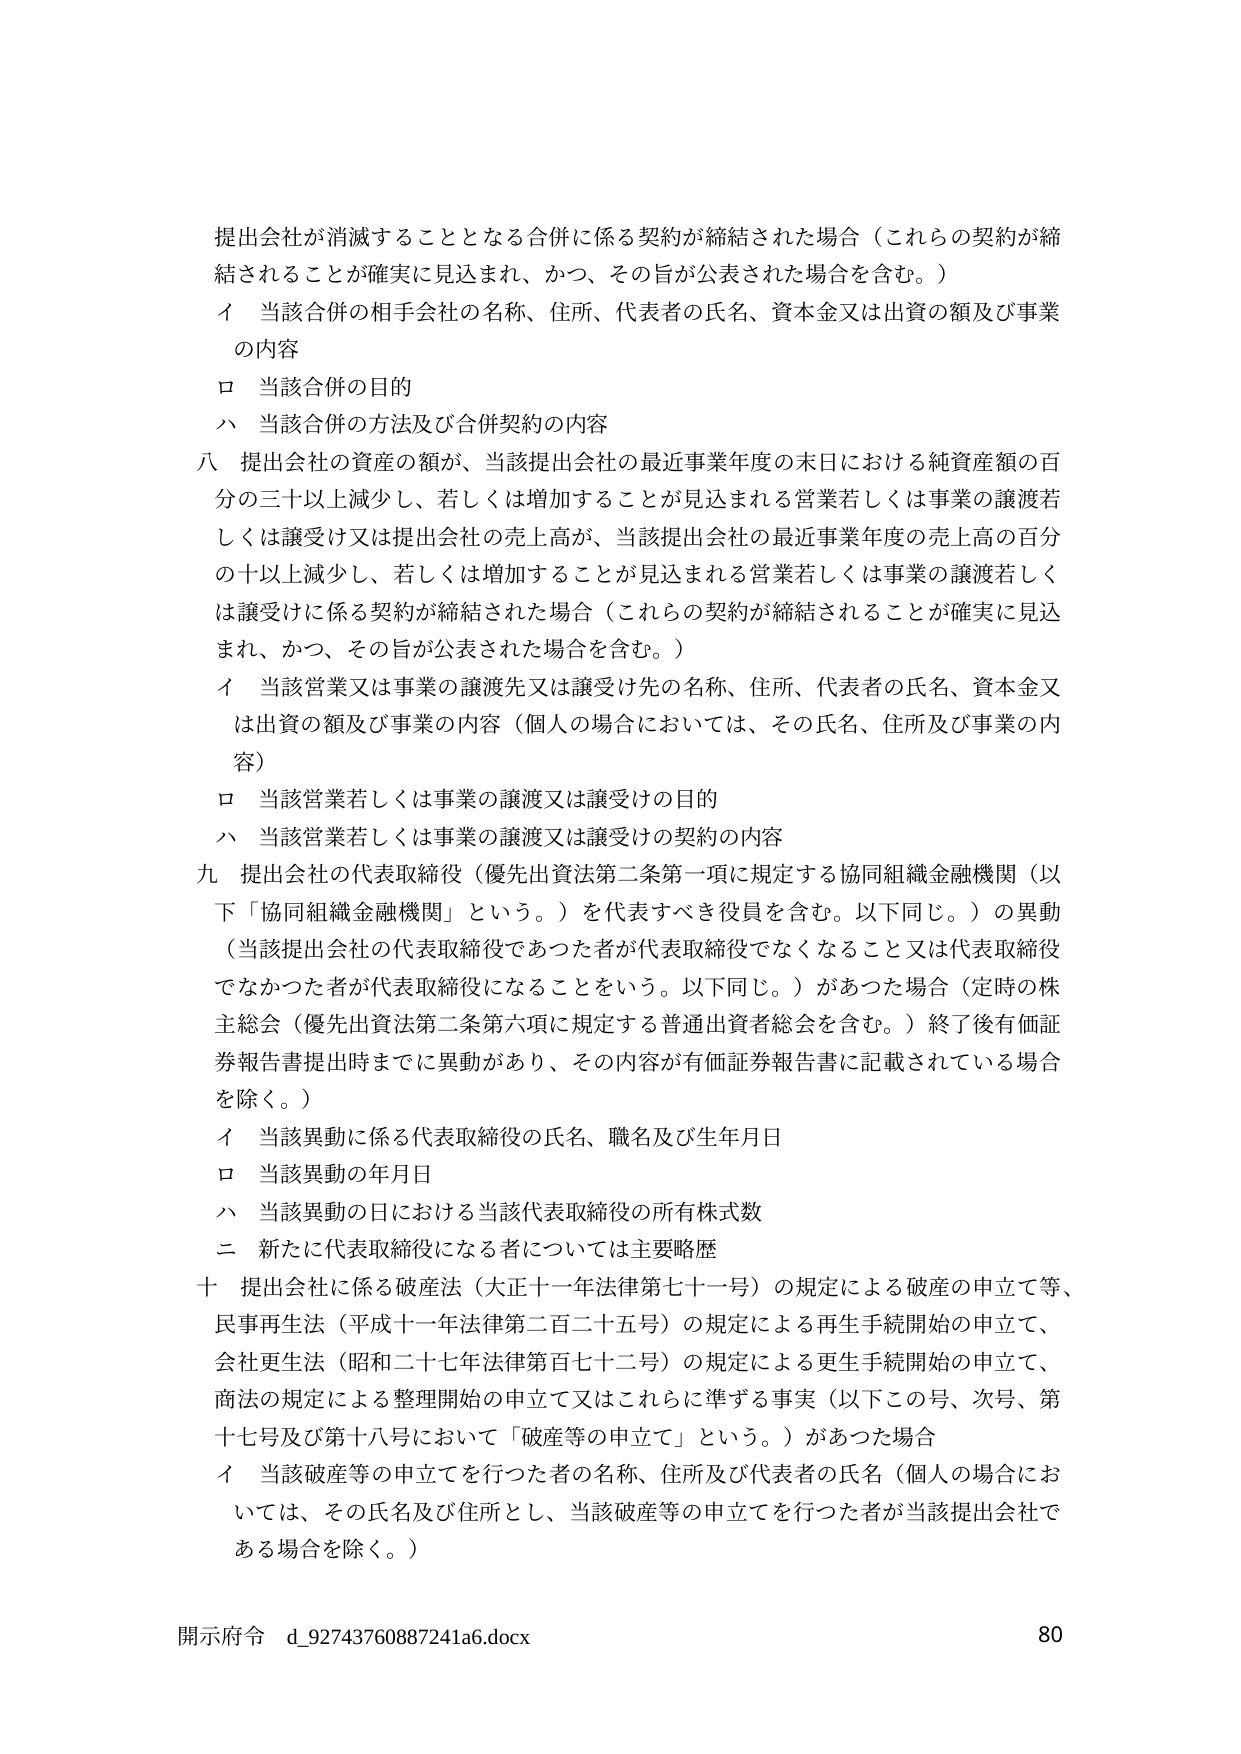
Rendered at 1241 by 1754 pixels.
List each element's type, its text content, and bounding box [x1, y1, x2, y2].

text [196, 217, 1063, 292]
text ハ 当該異動の日における当該代表取締役の所有株式数 [215, 1192, 1063, 1229]
text 十 提出会社に係る破産法（大正十一年法律第七十一号）の規定による破産の申立て等、民事再生法（平成十一年法律第二百二十五号）の規定による再生手続開始の申立て、会社更生法（昭和二十七年法律第百七十二号）の規定による更生手続開始の申立て、商法の規定による整理開始の申立て又はこれらに準ずる事実（以下この号、次号、第十七号及び第十八号において「破産等の申立て」という。）があつた場合 [196, 1267, 1063, 1454]
text イ 当該破産等の申立てを行つた者の名称、住所及び代表者の氏名（個人の場合においては、その氏名及び住所とし、当該破産等の申立てを行つた者が当該提出会社である場合を除く。） [215, 1454, 1063, 1567]
text ロ 当該合併の目的 [215, 367, 1063, 404]
text イ 当該合併の相手会社の名称、住所、代表者の氏名、資本金又は出資の額及び事業の内容 [215, 292, 1063, 367]
text 八 提出会社の資産の額が、当該提出会社の最近事業年度の末日における純資産額の百分の三十以上減少し、若しくは増加することが見込まれる営業若しくは事業の譲渡若しくは譲受け又は提出会社の売上高が、当該提出会社の最近事業年度の売上高の百分の十以上減少し、若しくは増加することが見込まれる営業若しくは事業の譲渡若しくは譲受けに係る契約が締結された場合（これらの契約が締結されることが確実に見込まれ、かつ、その旨が公表された場合を含む。） [196, 442, 1063, 667]
text イ 当該営業又は事業の譲渡先又は譲受け先の名称、住所、代表者の氏名、資本金又は出資の額及び事業の内容（個人の場合においては、その氏名、住所及び事業の内容） [215, 667, 1063, 779]
text ロ 当該営業若しくは事業の譲渡又は譲受けの目的 [215, 779, 1063, 817]
text ハ 当該営業若しくは事業の譲渡又は譲受けの契約の内容 [215, 817, 1063, 854]
text ロ 当該異動の年月日 [215, 1154, 1063, 1192]
text イ 当該異動に係る代表取締役の氏名、職名及び生年月日 [215, 1117, 1063, 1154]
text 九 提出会社の代表取締役（優先出資法第二条第一項に規定する協同組織金融機関（以下「協同組織金融機関」という。）を代表すべき役員を含む。以下同じ。）の異動（当該提出会社の代表取締役であつた者が代表取締役でなくなること又は代表取締役でなかつた者が代表取締役になることをいう。以下同じ。）があつた場合（定時の株主総会（優先出資法第二条第六項に規定する普通出資者総会を含む。）終了後有価証券報告書提出時までに異動があり、その内容が有価証券報告書に記載されている場合を除く。） [196, 854, 1063, 1117]
text ハ 当該合併の方法及び合併契約の内容 [215, 404, 1063, 442]
text ニ 新たに代表取締役になる者については主要略歴 [215, 1229, 1063, 1267]
